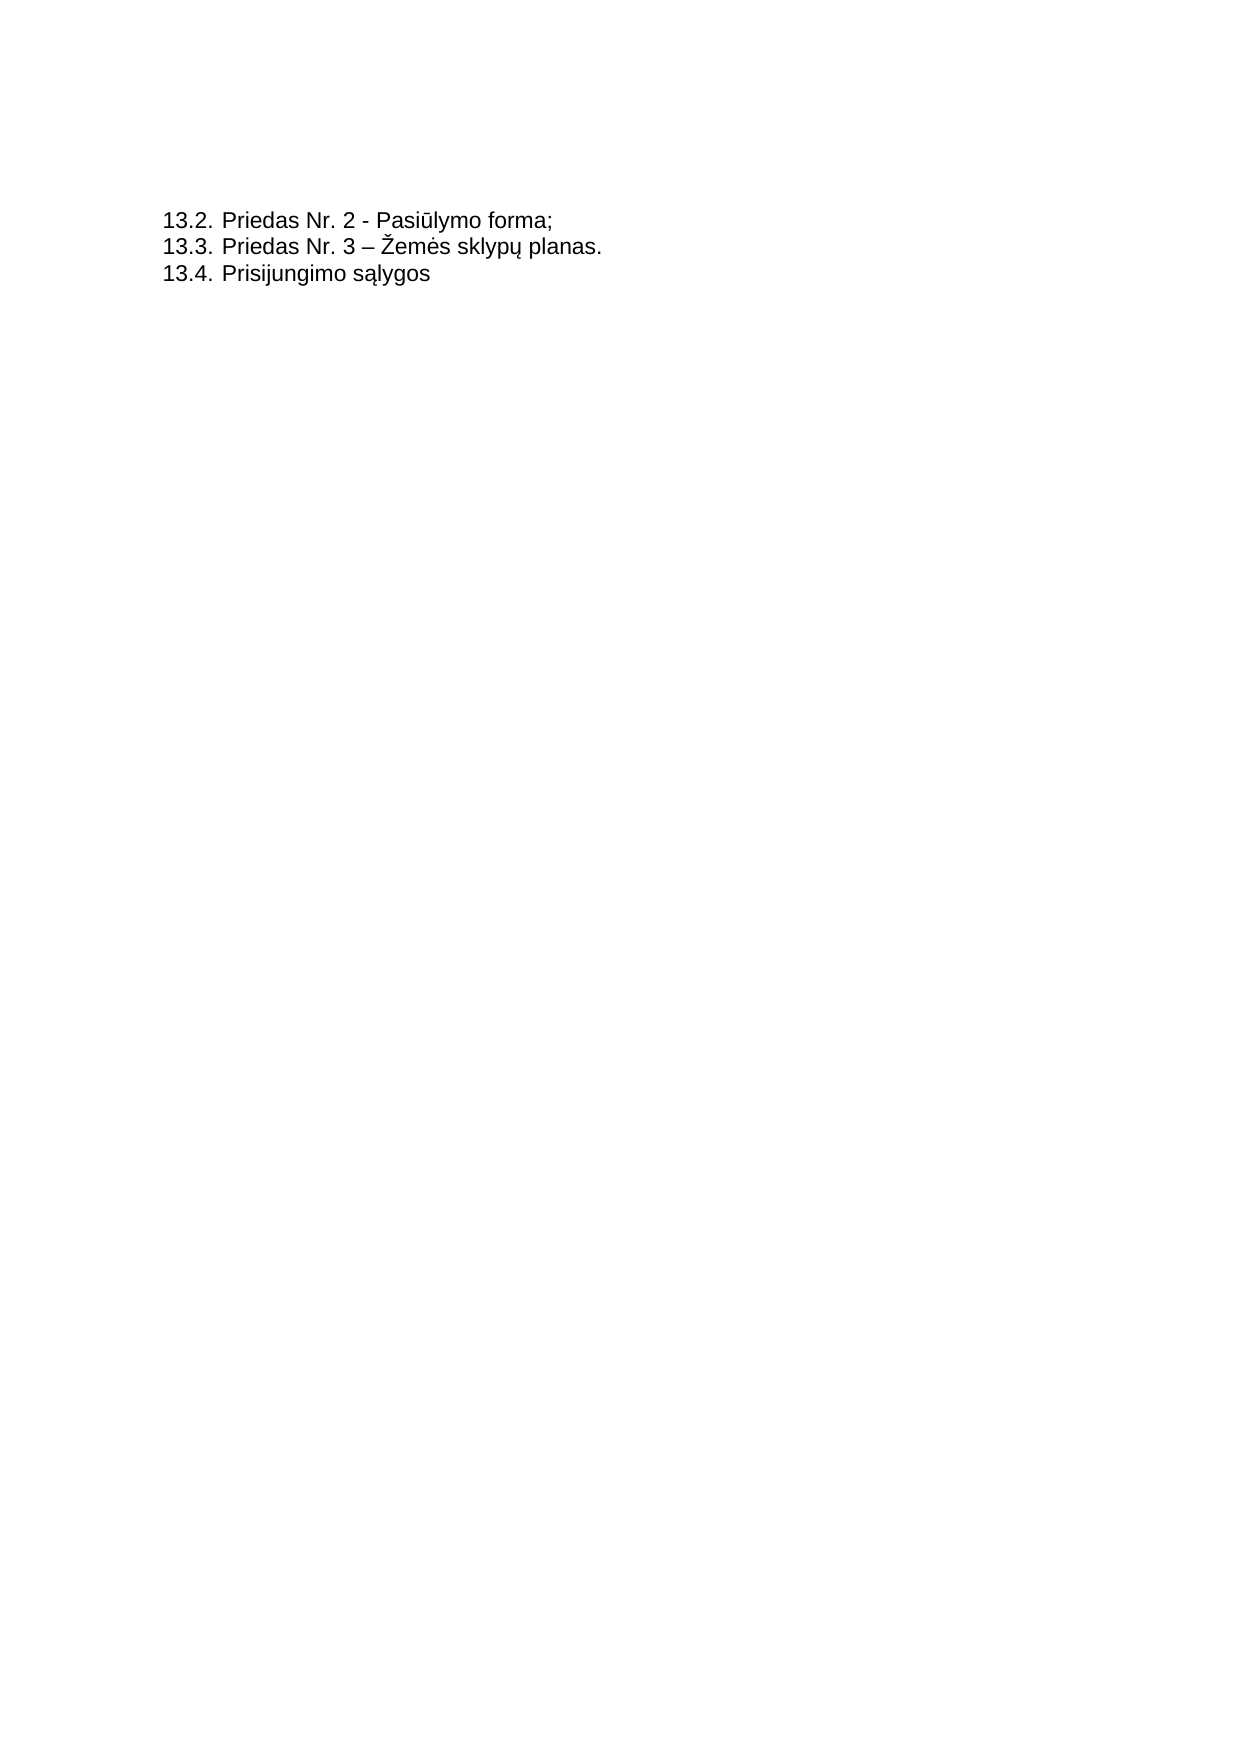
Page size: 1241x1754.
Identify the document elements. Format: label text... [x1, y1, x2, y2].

list Prisijungimo sąlygos [162, 259, 1197, 286]
list Priedas Nr. 2 - Pasiūlymo forma; [162, 207, 1197, 233]
list Priedas Nr. 3 – Žemės sklypų planas. [162, 233, 1197, 259]
